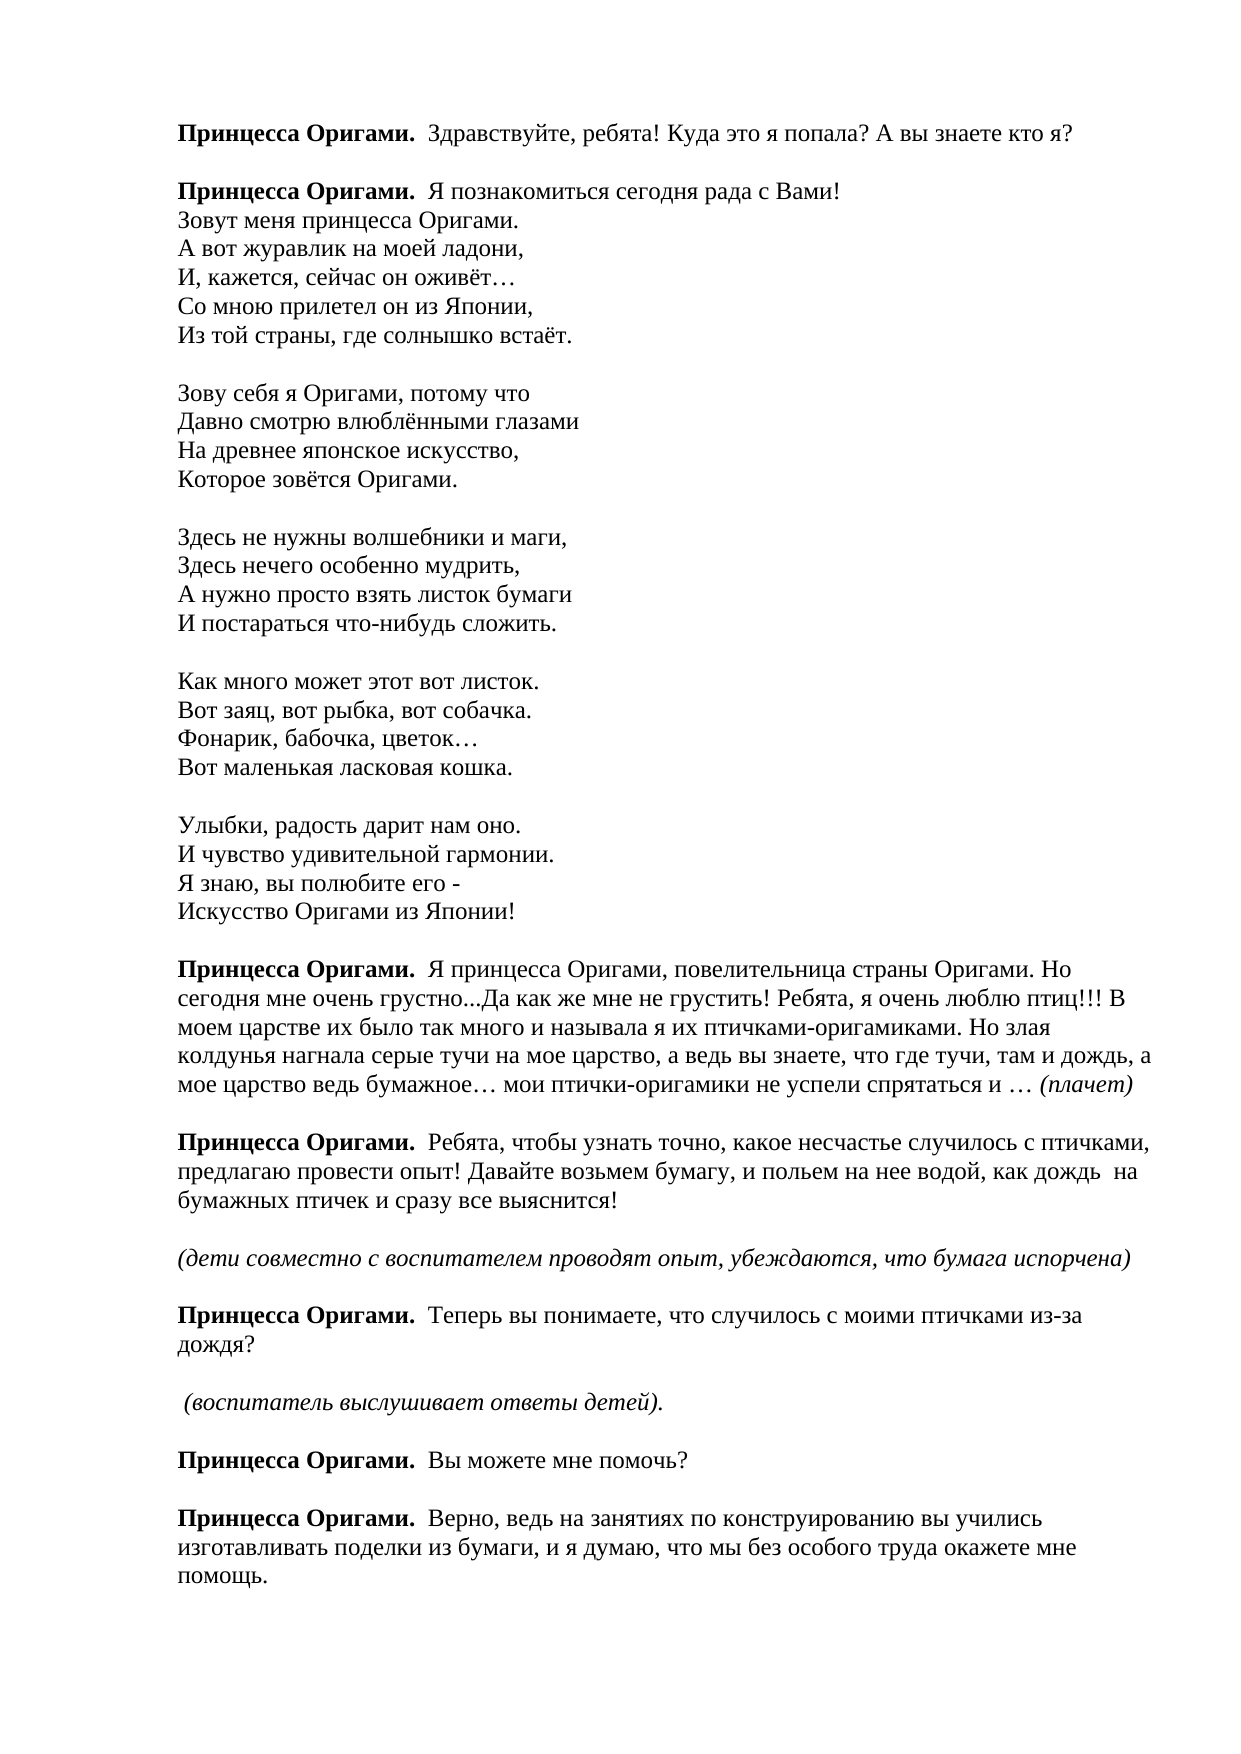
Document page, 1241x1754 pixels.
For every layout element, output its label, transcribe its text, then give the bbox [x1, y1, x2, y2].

text Принцесса Оригами. Я принцесса Оригами, повелительница страны Оригами. Но сегодня мне очень грустно...Да как же мне не грустить! Ребята, я очень люблю птиц!!! В моем царстве их было так много и называла я их птичками-оригамиками. Но злая колдунья нагнала серые тучи на мое царство, а ведь вы знаете, что где тучи, там и дождь, а мое царство ведь бумажное… мои птички-оригамики не успели спрятаться и … (плачет) [177, 954, 1152, 1098]
text Улыбки, радость дарит нам оно. И чувство удивительной гармонии. Я знаю, вы полюбите его - Искусство Оригами из Японии! [177, 810, 1152, 925]
text (воспитатель выслушивает ответы детей). [177, 1387, 1152, 1416]
text Здесь не нужны волшебники и маги, Здесь нечего особенно мудрить, А нужно просто взять листок бумаги И постараться что-нибудь сложить. [177, 522, 1152, 637]
text Как много может этот вот листок. Вот заяц, вот рыбка, вот собачка. Фонарик, бабочка, цветок… Вот маленькая ласковая кошка. [177, 666, 1152, 781]
text Принцесса Оригами. Здравствуйте, ребята! Куда это я попала? А вы знаете кто я? [177, 118, 1152, 147]
text Принцесса Оригами. Ребята, чтобы узнать точно, какое несчастье случилось с птичками, предлагаю провести опыт! Давайте возьмем бумагу, и польем на нее водой, как дождь на бумажных птичек и сразу все выяснится! [177, 1127, 1152, 1213]
text Принцесса Оригами. Вы можете мне помочь? [177, 1445, 1152, 1474]
text Принцесса Оригами. Я познакомиться сегодня рада с Вами! Зовут меня принцесса Оригами. А вот журавлик на моей ладони, И, кажется, сейчас он оживёт… Со мною прилетел он из Японии, Из той страны, где солнышко встаёт. [177, 176, 1152, 348]
text Зову себя я Оригами, потому что Давно смотрю влюблёнными глазами На древнее японское искусство, Которое зовётся Оригами. [177, 378, 1152, 493]
text Принцесса Оригами. Теперь вы понимаете, что случилось с моими птичками из-за дождя? [177, 1301, 1152, 1358]
text Принцесса Оригами. Верно, ведь на занятиях по конструированию вы учились изготавливать поделки из бумаги, и я думаю, что мы без особого труда окажете мне помощь. [177, 1503, 1152, 1589]
text (дети совместно с воспитателем проводят опыт, убеждаются, что бумага испорчена) [177, 1243, 1152, 1271]
